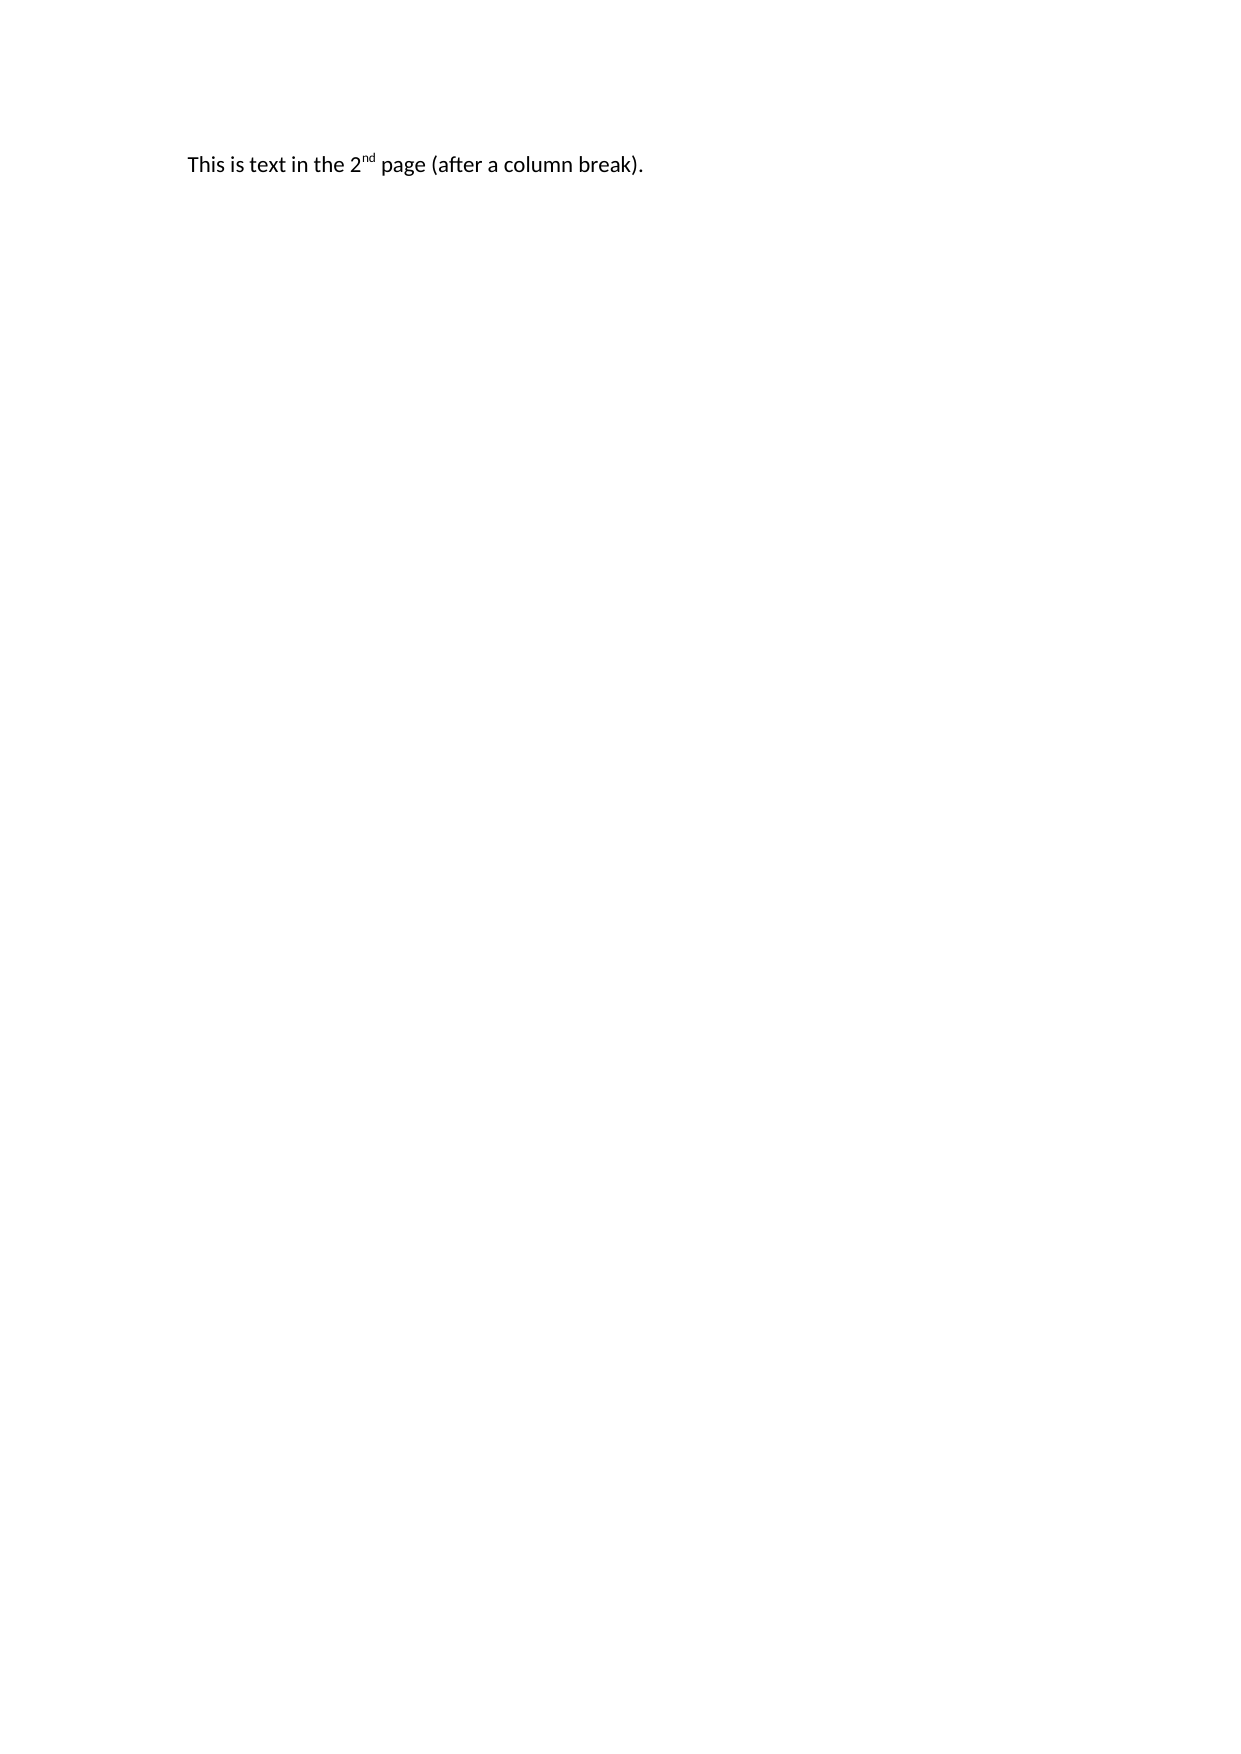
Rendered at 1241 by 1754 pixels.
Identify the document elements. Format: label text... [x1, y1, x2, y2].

text This is text in the 2nd page (after a column break). [187, 150, 1053, 178]
